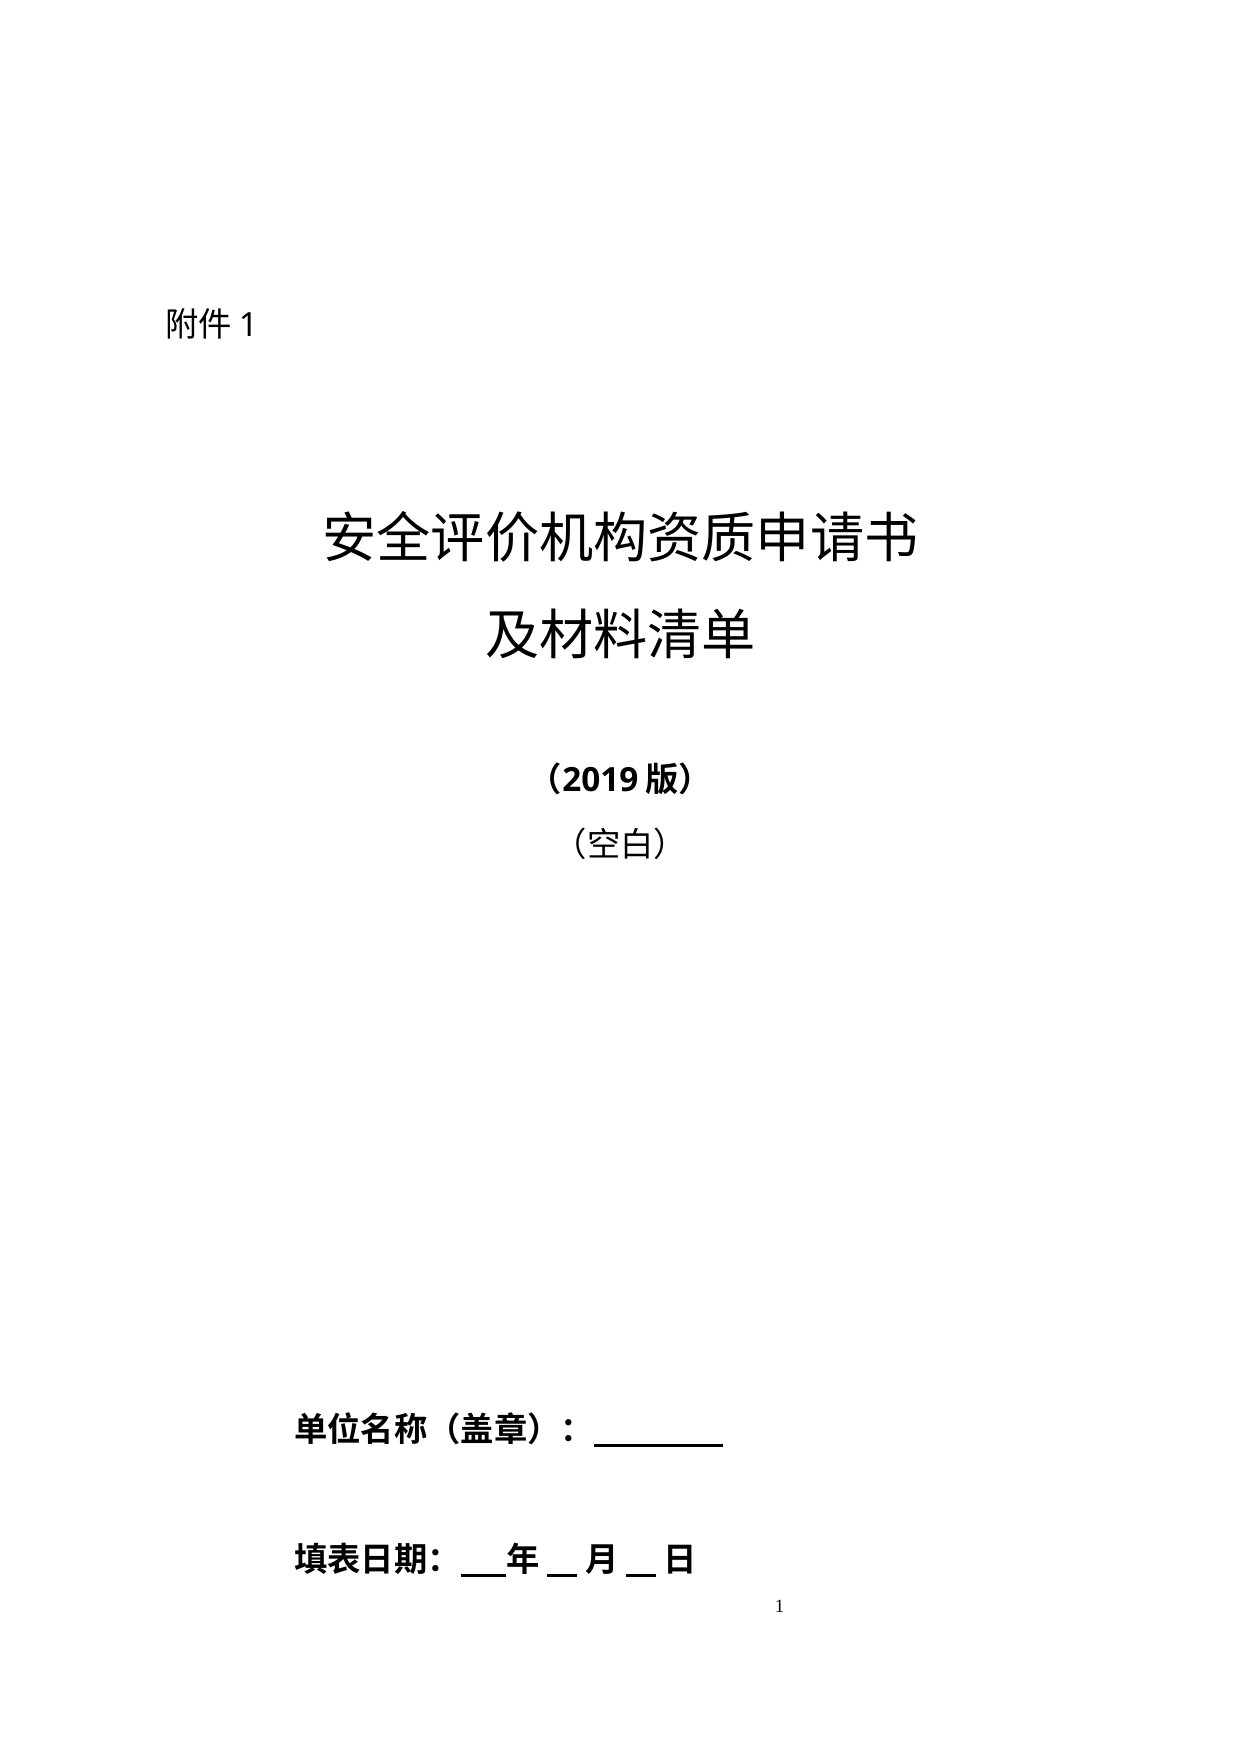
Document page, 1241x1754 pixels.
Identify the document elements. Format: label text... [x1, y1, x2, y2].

text 填表日期： 年 月 日 [165, 1525, 1075, 1590]
text 及材料清单 [165, 582, 1075, 680]
text 安全评价机构资质申请书 [165, 485, 1075, 582]
text 附件1 [165, 290, 1075, 355]
text （空白） [165, 810, 1075, 875]
text （2019版） [165, 745, 1075, 810]
text 单位名称（盖章）： [165, 1395, 1075, 1460]
